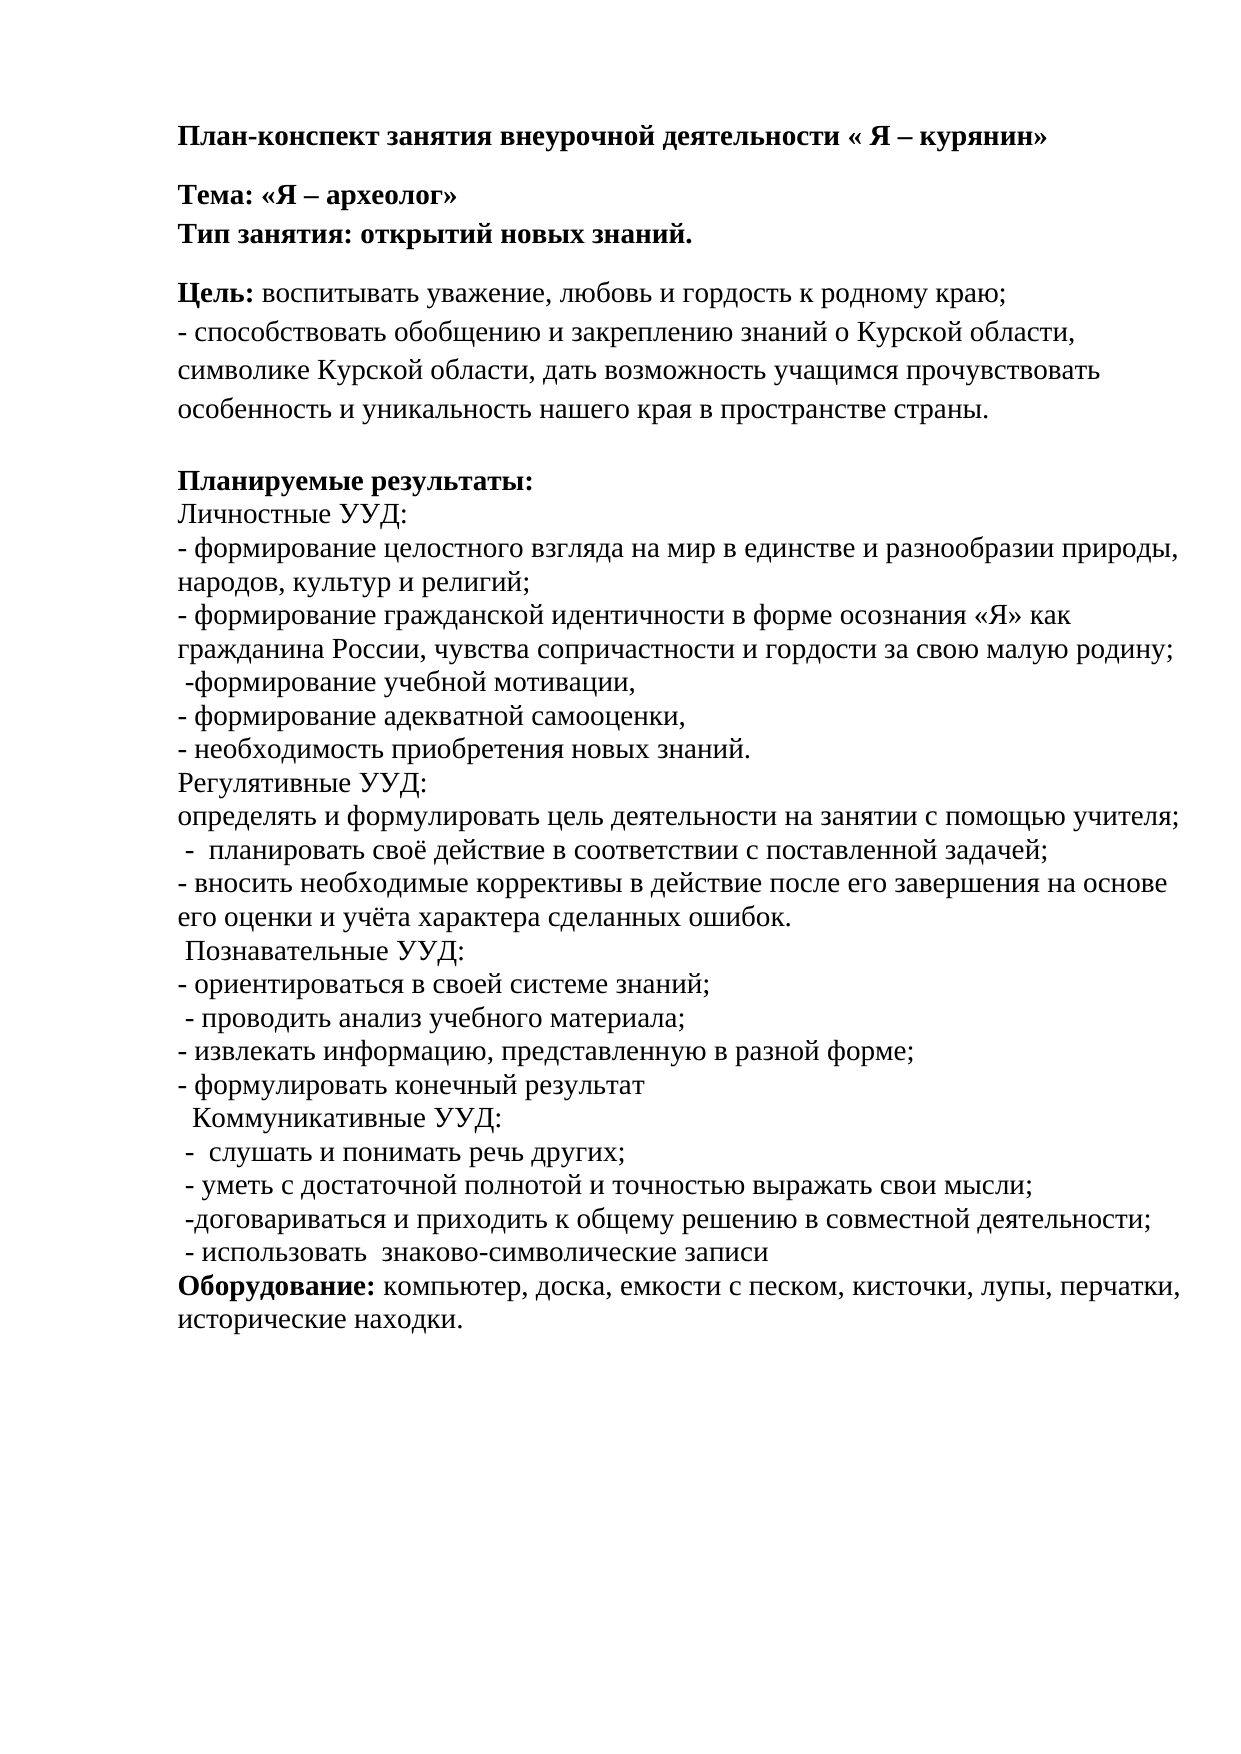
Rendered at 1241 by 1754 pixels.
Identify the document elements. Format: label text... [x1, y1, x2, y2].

text Тип занятия: открытий новых знаний. [177, 216, 1181, 249]
text Коммуникативные УУД: [177, 1100, 1181, 1134]
text Планируемые результаты: [177, 463, 1181, 497]
text - формирование гражданской идентичности в форме осознания «Я» как гражданина России, чувства сопричастности и гордости за свою малую родину; [177, 597, 1181, 664]
text План-конспект занятия внеурочной деятельности « Я – курянин» [177, 118, 1181, 152]
text - уметь с достаточной полнотой и точностью выражать свои мысли; [177, 1167, 1181, 1201]
text - планировать своё действие в соответствии с поставленной задачей; [177, 832, 1181, 866]
text - формирование целостного взгляда на мир в единстве и разнообразии природы, народов, культур и религий; [177, 530, 1181, 597]
text - формулировать конечный результат [177, 1067, 1181, 1100]
text Тема: «Я – археолог» [177, 177, 1181, 211]
text определять и формулировать цель деятельности на занятии с помощью учителя; [177, 798, 1181, 832]
text - способствовать обобщению и закреплению знаний о Курской области, символике Курской области, дать возможность учащимся прочувствовать особенность и уникальность нашего края в пространстве страны. [177, 314, 1181, 424]
text - слушать и понимать речь других; [177, 1134, 1181, 1167]
text - ориентироваться в своей системе знаний; [177, 966, 1181, 1000]
text Регулятивные УУД: [177, 765, 1181, 798]
text - извлекать информацию, представленную в разной форме; [177, 1033, 1181, 1067]
text Познавательные УУД: [177, 933, 1181, 966]
text - проводить анализ учебного материала; [177, 1000, 1181, 1033]
text Личностные УУД: [177, 497, 1181, 530]
text -договариваться и приходить к общему решению в совместной деятельности; [177, 1201, 1181, 1234]
text - использовать знаково-символические записи [177, 1234, 1181, 1268]
text Цель: воспитывать уважение, любовь и гордость к родному краю; [177, 275, 1181, 309]
text - необходимость приобретения новых знаний. [177, 731, 1181, 765]
text -формирование учебной мотивации, [177, 664, 1181, 698]
text - вносить необходимые коррективы в действие после его завершения на основе его оценки и учёта характера сделанных ошибок. [177, 866, 1181, 933]
text Оборудование: компьютер, доска, емкости с песком, кисточки, лупы, перчатки, исторические находки. [177, 1268, 1181, 1335]
text - формирование адекватной самооценки, [177, 698, 1181, 731]
